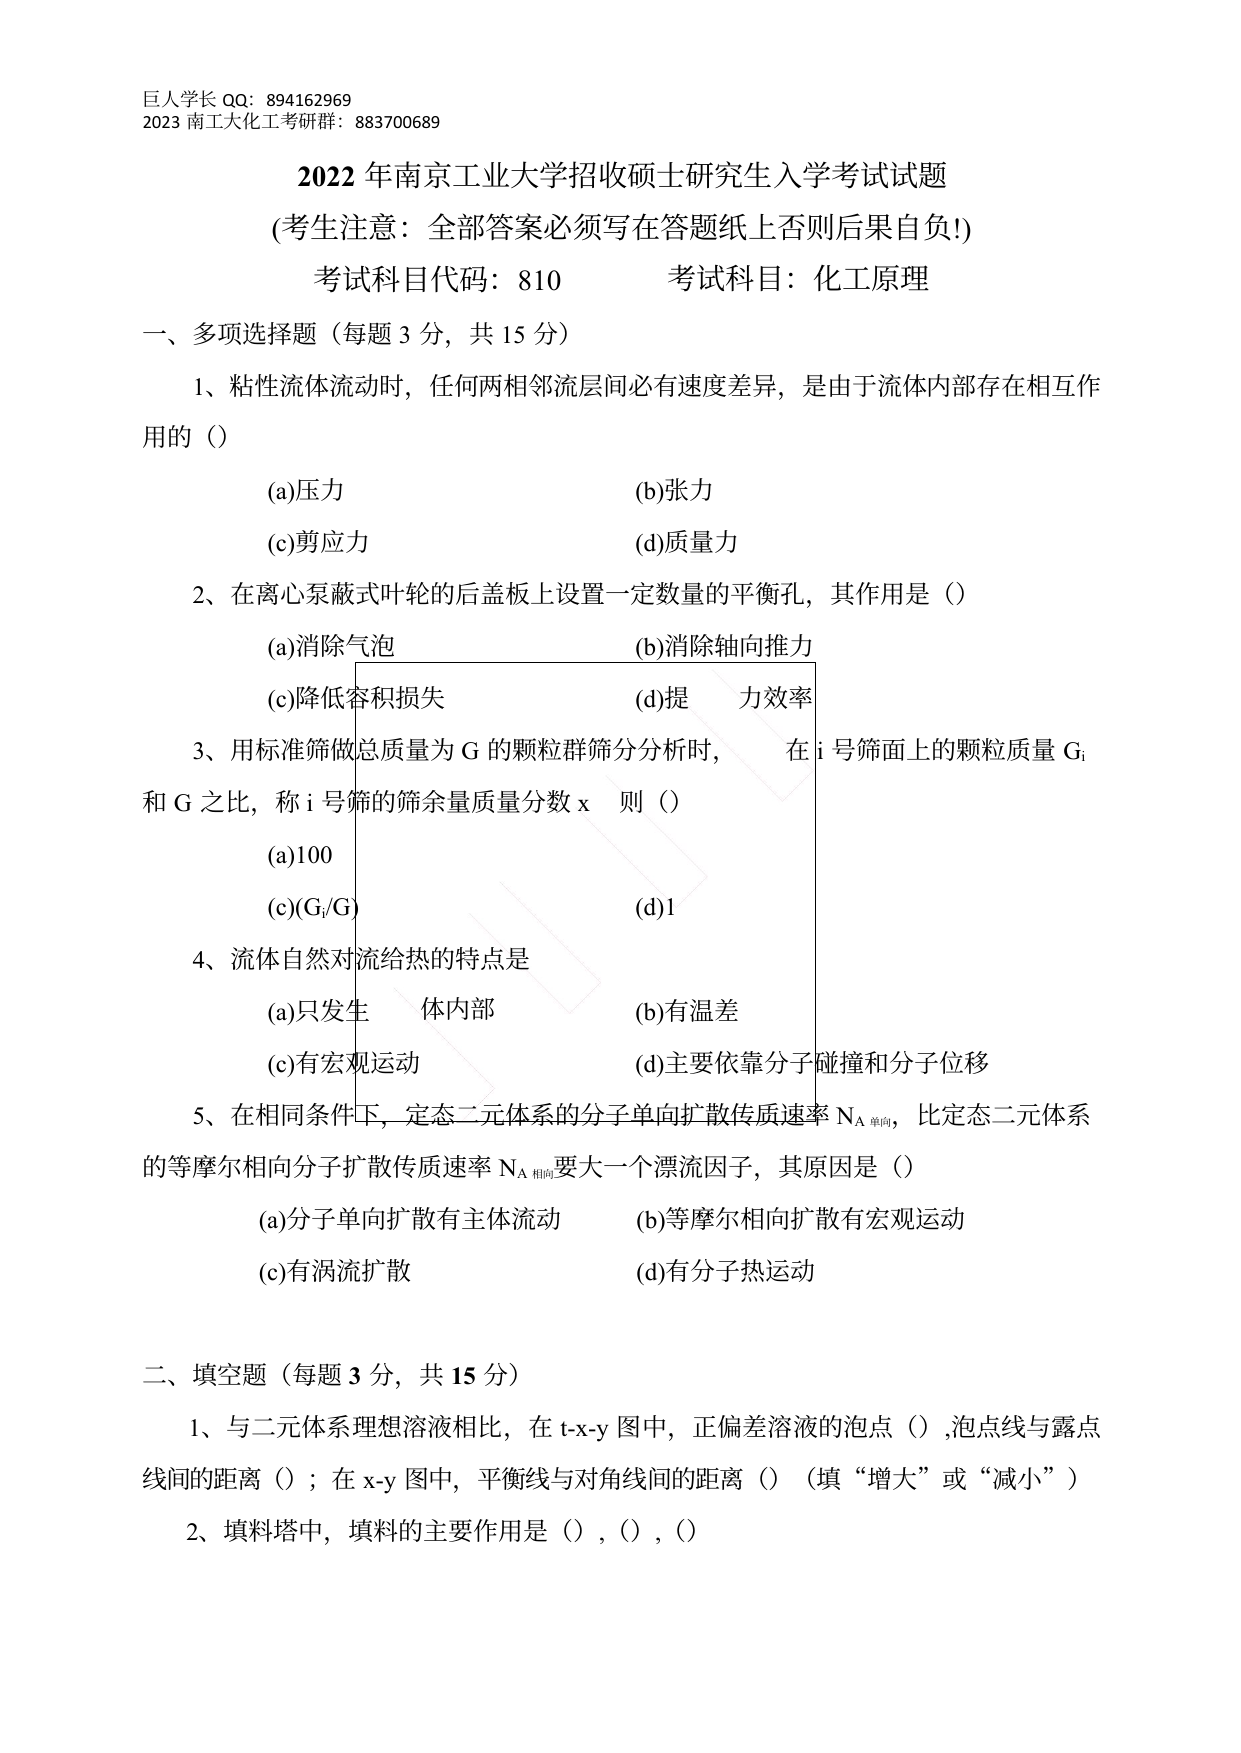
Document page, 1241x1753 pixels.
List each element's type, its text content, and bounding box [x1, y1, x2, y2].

text (b)消除轴向推力 [635, 633, 839, 661]
text (a)分子单向扩散有主体流动 [258, 1206, 586, 1234]
text 一、多项选择题（每题 3 分，共 15 分） [142, 321, 605, 349]
text 的等摩尔相向分子扩散传质速率 NA 相向要大一个漂流因子，其原因是（） [142, 1154, 1120, 1182]
text 5、在相同条件下，定态二元体系的分子单向扩散传质速率 NA 单向，比定态二元体系 [192, 1102, 1120, 1130]
text 考试科目：化工原理 [667, 266, 956, 295]
text (c)(Gi/G) [267, 894, 384, 921]
text (d)1 [635, 894, 702, 921]
text (a)压力 [267, 477, 370, 505]
text 2、填料塔中，填料的主要作用是（）,（）,（） [186, 1519, 1126, 1546]
text (a)100 [267, 842, 760, 869]
text 用的（） [142, 426, 1126, 451]
text 和 G 之比，称 i 号筛的筛余量质量分数 x 则（） [142, 790, 760, 817]
text 1、与二元体系理想溶液相比，在 t-x-y 图中，正偏差溶液的泡点（）,泡点线与露点 [188, 1415, 1126, 1442]
text (考生注意：全部答案必须写在答题纸上否则后果自负!) [271, 213, 999, 245]
text (b)张力 [635, 477, 739, 505]
text 考试科目代码：810 [313, 265, 587, 297]
text 线间的距离（）；在 x-y 图中，平衡线与对角线间的距离（）（填“增大”或“减小”） [142, 1467, 1126, 1494]
text (d)主要依靠分子碰撞和分子位移 [635, 1050, 1014, 1078]
text (b)等摩尔相向扩散有宏观运动 [636, 1206, 991, 1234]
text 3、用标准筛做总质量为 G 的颗粒群筛分分析时， [192, 737, 760, 765]
text 1、粘性流体流动时，任何两相邻流层间必有速度差异，是由于流体内部存在相互作 [192, 373, 1126, 401]
text (c)有宏观运动 [267, 1050, 445, 1078]
text (d)有分子热运动 [636, 1258, 991, 1286]
text 巨人学长 QQ：894162969 [142, 92, 464, 110]
text (c)降低容积损失 [267, 685, 470, 713]
text 在 i 号筛面上的颗粒质量 Gi [785, 737, 1108, 765]
text (b)有温差 [635, 998, 764, 1026]
text 2023 南工大化工考研群：883700689 [142, 114, 464, 132]
text (c)有涡流扩散 [258, 1258, 586, 1286]
text 2022 年南京工业大学招收硕士研究生入学考试试题 [297, 161, 999, 193]
text (a)只发生 [267, 998, 395, 1026]
text 二、填空题（每题 3 分，共 15 分） [142, 1362, 555, 1390]
text 2、在离心泵蔽式叶轮的后盖板上设置一定数量的平衡孔，其作用是（） [192, 581, 1005, 609]
picture [356, 663, 815, 1102]
text (c)剪应力 [267, 529, 395, 557]
text (a)消除气泡 [267, 633, 420, 661]
text 体内部 [420, 999, 520, 1024]
text (d)提 力效率 [635, 685, 839, 713]
text (d)质量力 [635, 529, 764, 557]
text 4、流体自然对流给热的特点是 [192, 946, 555, 974]
